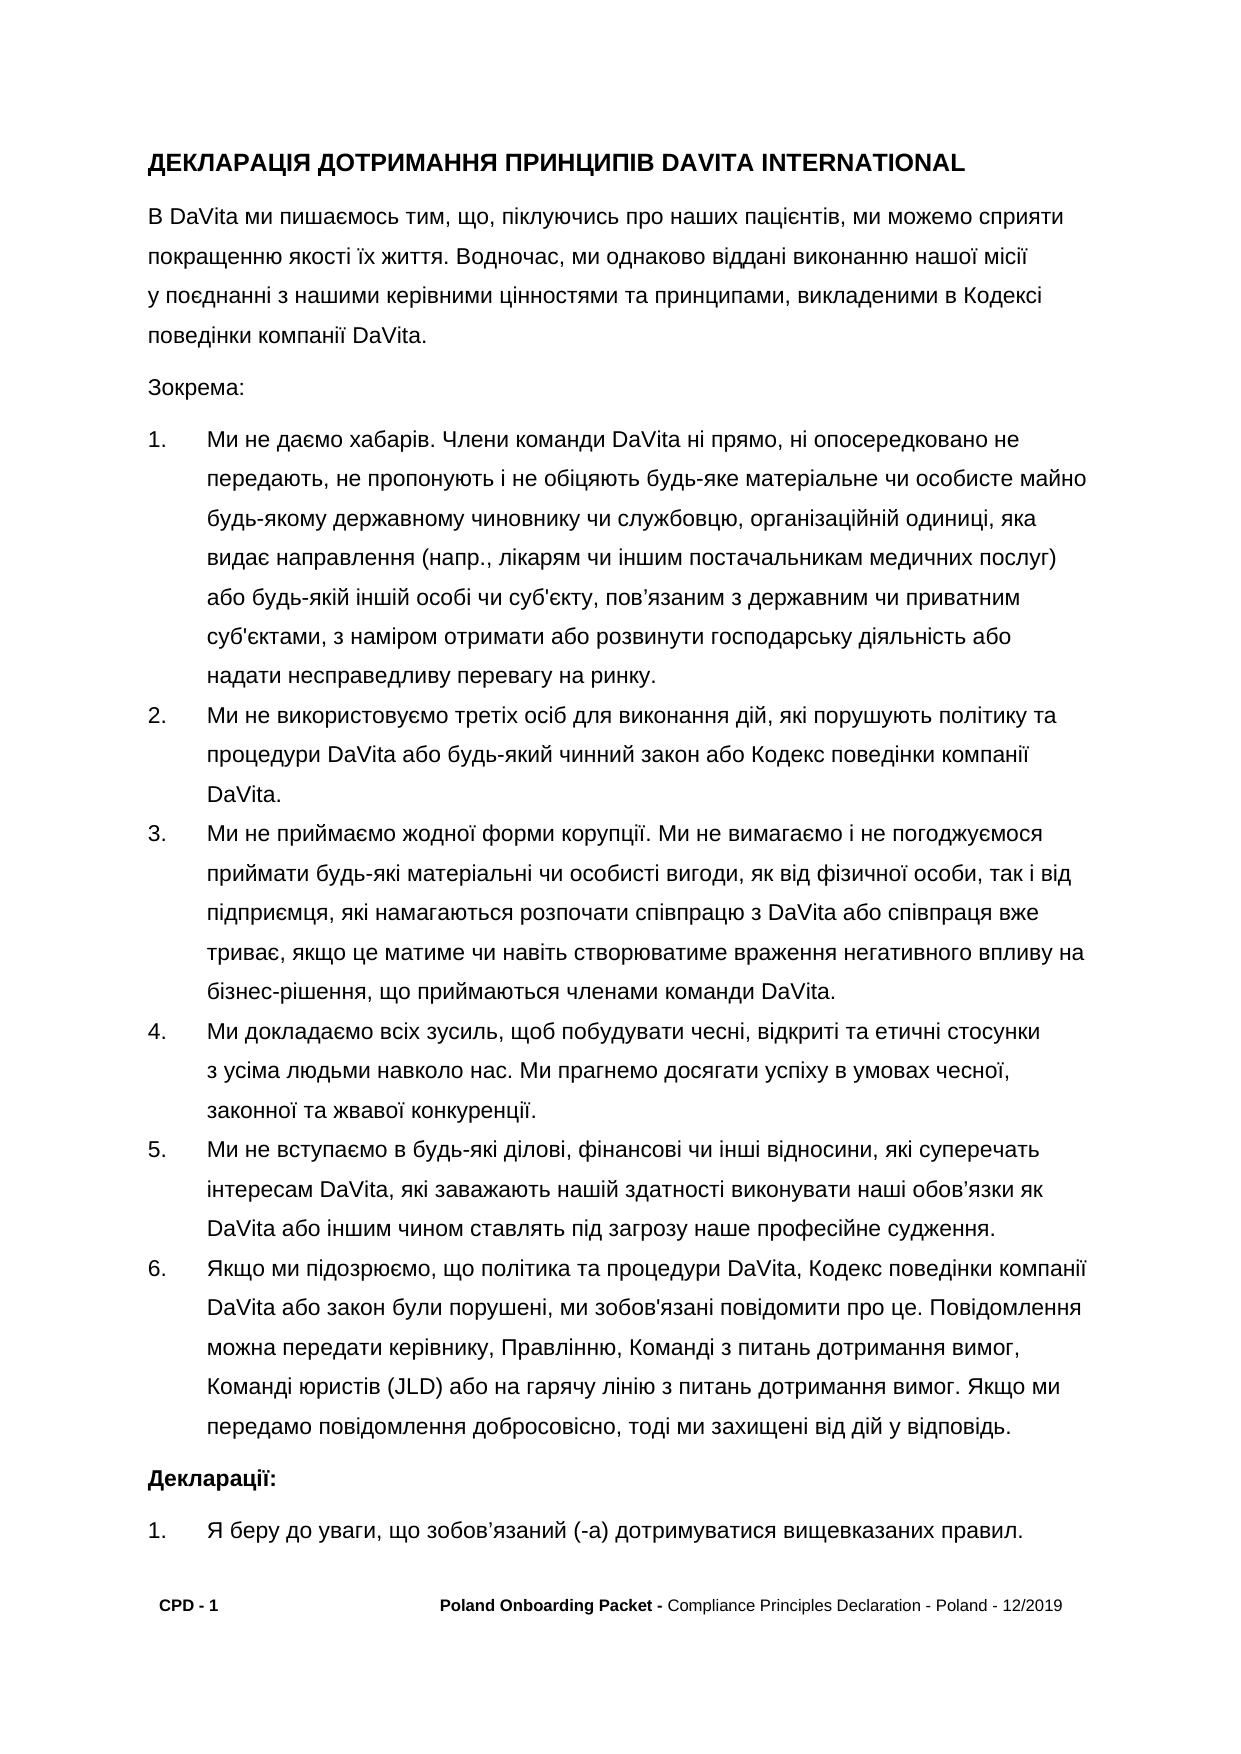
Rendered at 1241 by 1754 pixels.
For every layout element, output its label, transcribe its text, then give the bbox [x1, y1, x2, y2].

text 2. Ми не використовуємо третіх осіб для виконання дій, які порушують політику та процедури DaVita або будь-який чинний закон або Кодекс поведінки компанії DaVita. [148, 702, 1093, 807]
text 4. Ми докладаємо всіх зусиль, щоб побудувати чесні, відкриті та етичні стосунки з усіма людьми навколо нас. Ми прагнемо досягати успіху в умовах чесної, законної та жвавої конкуренції. [148, 1018, 1093, 1123]
text 1. Я беру до уваги, що зобов’язаний (-а) дотримуватися вищевказаних правил. [148, 1517, 1093, 1543]
text Зокрема: [148, 374, 1093, 400]
text В DaVita ми пишаємось тим, що, піклуючись про наших пацієнтів, ми можемо сприяти покращенню якості їх життя. Водночас, ми однаково віддані виконанню нашої місії у поєднанні з нашими керівними цінностями та принципами, викладеними в Кодексі поведінки компанії DaVita. [148, 203, 1093, 348]
text 3. Ми не приймаємо жодної форми корупції. Ми не вимагаємо і не погоджуємося приймати будь-які матеріальні чи особисті вигоди, як від фізичної особи, так і від підприємця, які намагаються розпочати співпрацю з DaVita або співпраця вже триває, якщо це матиме чи навіть створюватиме враження негативного впливу на бізнес-рішення, що приймаються членами команди DaVita. [148, 820, 1093, 1005]
text 5. Ми не вступаємо в будь-які ділові, фінансові чи інші відносини, які суперечать інтересам DaVita, які заважають нашій здатності виконувати наші обов’язки як DaVita або іншим чином ставлять під загрозу наше професійне судження. [148, 1136, 1093, 1242]
text 6. Якщо ми підозрюємо, що політика та процедури DaVita, Кодекс поведінки компанії DaVita або закон були порушені, ми зобов'язані повідомити про це. Повідомлення можна передати керівнику, Правлінню, Команді з питань дотримання вимог, Команді юристів (JLD) або на гарячу лінію з питань дотримання вимог. Якщо ми передамо повідомлення добросовісно, тоді ми захищені від дій у відповідь. [148, 1255, 1093, 1439]
text Декларації: [148, 1464, 1093, 1491]
text ДЕКЛАРАЦІЯ ДОТРИМАННЯ ПРИНЦИПІВ DAVITA INTERNATIONAL [148, 148, 1093, 176]
text 1. Ми не даємо хабарів. Члени команди DaVita ні прямо, ні опосередковано не передають, не пропонують і не обіцяють будь-яке матеріальне чи особисте майно будь-якому державному чиновнику чи службовцю, організаційній одиниці, яка видає направлення (напр., лікарям чи іншим постачальникам медичних послуг) або будь-якій іншій особі чи суб'єкту, пов’язаним з державним чи приватним суб'єктами, з наміром отримати або розвинути господарську діяльність або надати несправедливу перевагу на ринку. [148, 426, 1093, 689]
